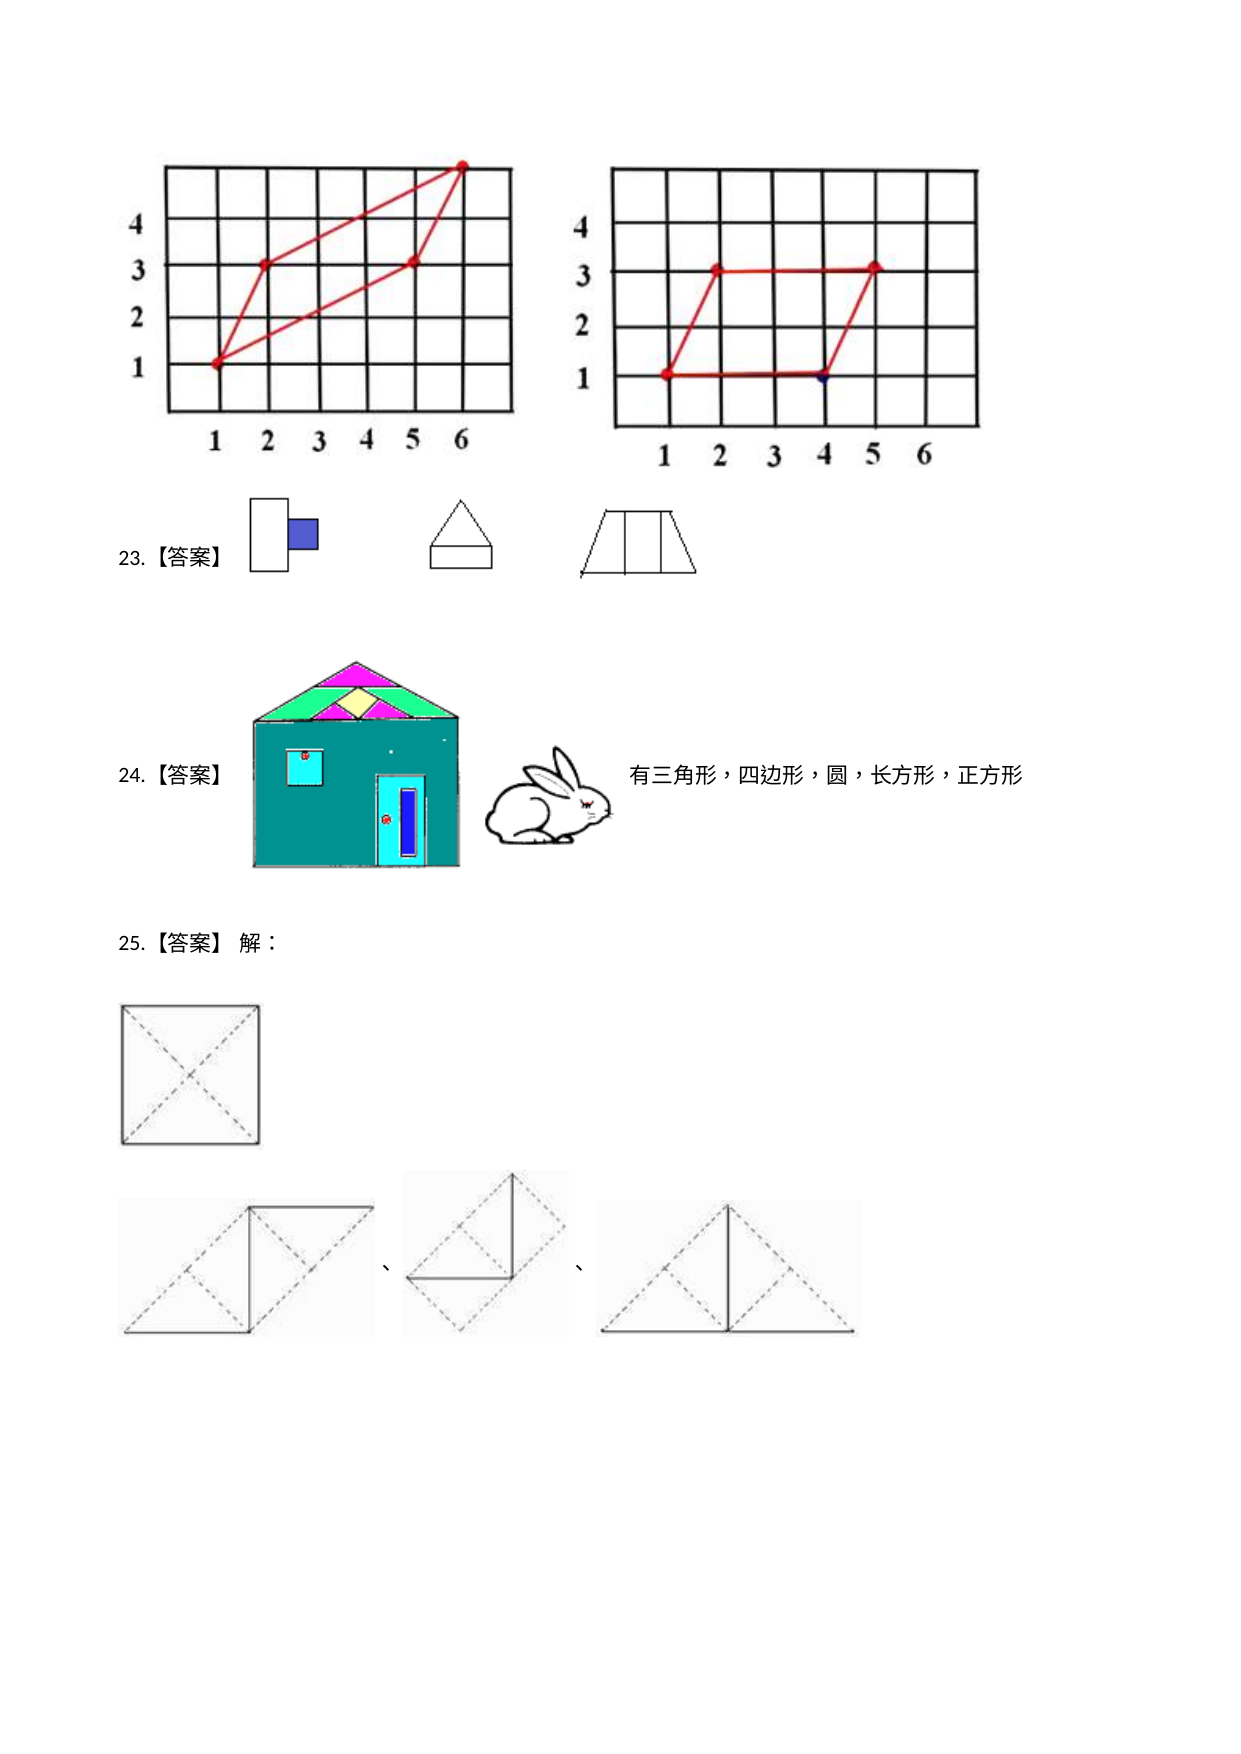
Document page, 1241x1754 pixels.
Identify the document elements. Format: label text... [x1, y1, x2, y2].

picture [239, 628, 629, 903]
picture [239, 492, 709, 585]
picture [118, 129, 1021, 471]
picture [118, 1002, 264, 1151]
picture [596, 1200, 861, 1337]
picture [118, 1198, 375, 1337]
picture [402, 1170, 569, 1337]
text 25.【答案】 解： [118, 927, 1122, 959]
